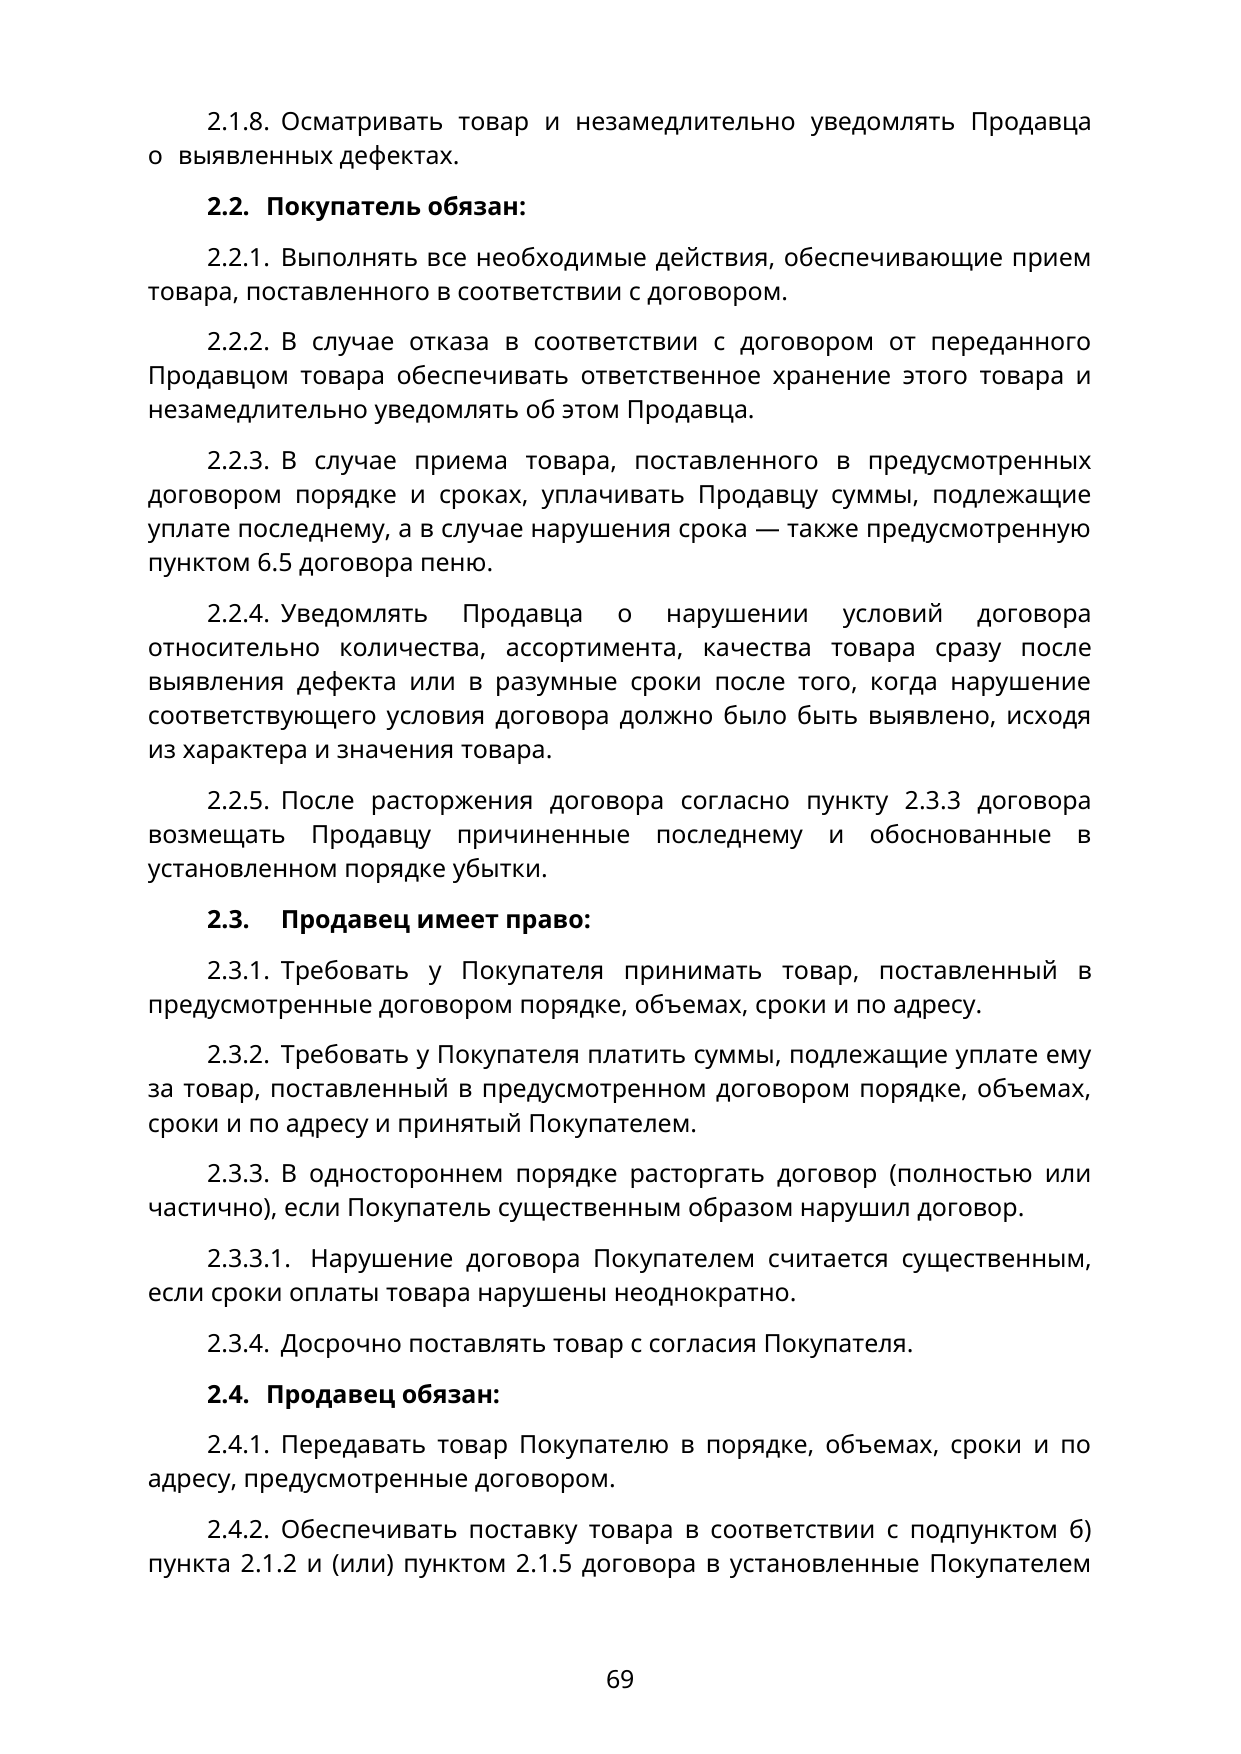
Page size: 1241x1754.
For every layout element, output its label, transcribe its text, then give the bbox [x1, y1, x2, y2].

text 2.2.2. В случае отказа в соответствии с договором от переданного Продавцом товара обеспечивать ответственное хранение этого товара и незамедлительно уведомлять об этом Продавца. [148, 324, 1092, 426]
text 2.2.3. В случае приема товара, поставленного в предусмотренных договором порядке и сроках, уплачивать Продавцу суммы, подлежащие уплате последнему, а в случае нарушения срока — также предусмотренную пунктом 6.5 договора пеню. [148, 443, 1092, 579]
text 2.3.3. В одностороннем порядке расторгать договор (полностью или частично), если Покупатель существенным образом нарушил договор. [148, 1156, 1092, 1224]
text 2.3. Продавец имеет право: [148, 902, 1092, 936]
text 2.2.5. После расторжения договора согласно пункту 2.3.3 договора возмещать Продавцу причиненные последнему и обоснованные в установленном порядке убытки. [148, 783, 1092, 885]
text 2.2.1. Выполнять все необходимые действия, обеспечивающие прием товара, поставленного в соответствии с договором. [148, 239, 1092, 307]
text 2.2.4. Уведомлять Продавца о нарушении условий договора относительно количества, ассортимента, качества товара сразу после выявления дефекта или в разумные сроки после того, когда нарушение соответствующего условия договора должно было быть выявлено, исходя из характера и значения товара. [148, 596, 1092, 766]
text 2.1.8. Осматривать товар и незамедлительно уведомлять Продавца о выявленных дефектах. [148, 103, 1092, 172]
text 2.4. Продавец обязан: [148, 1376, 1092, 1410]
text 2.3.3.1. Нарушение договора Покупателем считается существенным, если сроки оплаты товара нарушены неоднократно. [148, 1241, 1092, 1309]
text 2.3.4. Досрочно поставлять товар с согласия Покупателя. [148, 1326, 1092, 1359]
text 2.2. Покупатель обязан: [148, 188, 1092, 222]
text 2.3.2. Требовать у Покупателя платить суммы, подлежащие уплате ему за товар, поставленный в предусмотренном договором порядке, объемах, сроки и по адресу и принятый Покупателем. [148, 1037, 1092, 1139]
text 2.4.1. Передавать товар Покупателю в порядке, объемах, сроки и по адресу, предусмотренные договором. [148, 1427, 1092, 1495]
text 2.3.1. Требовать у Покупателя принимать товар, поставленный в предусмотренные договором порядке, объемах, сроки и по адресу. [148, 952, 1092, 1020]
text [148, 1512, 1092, 1580]
